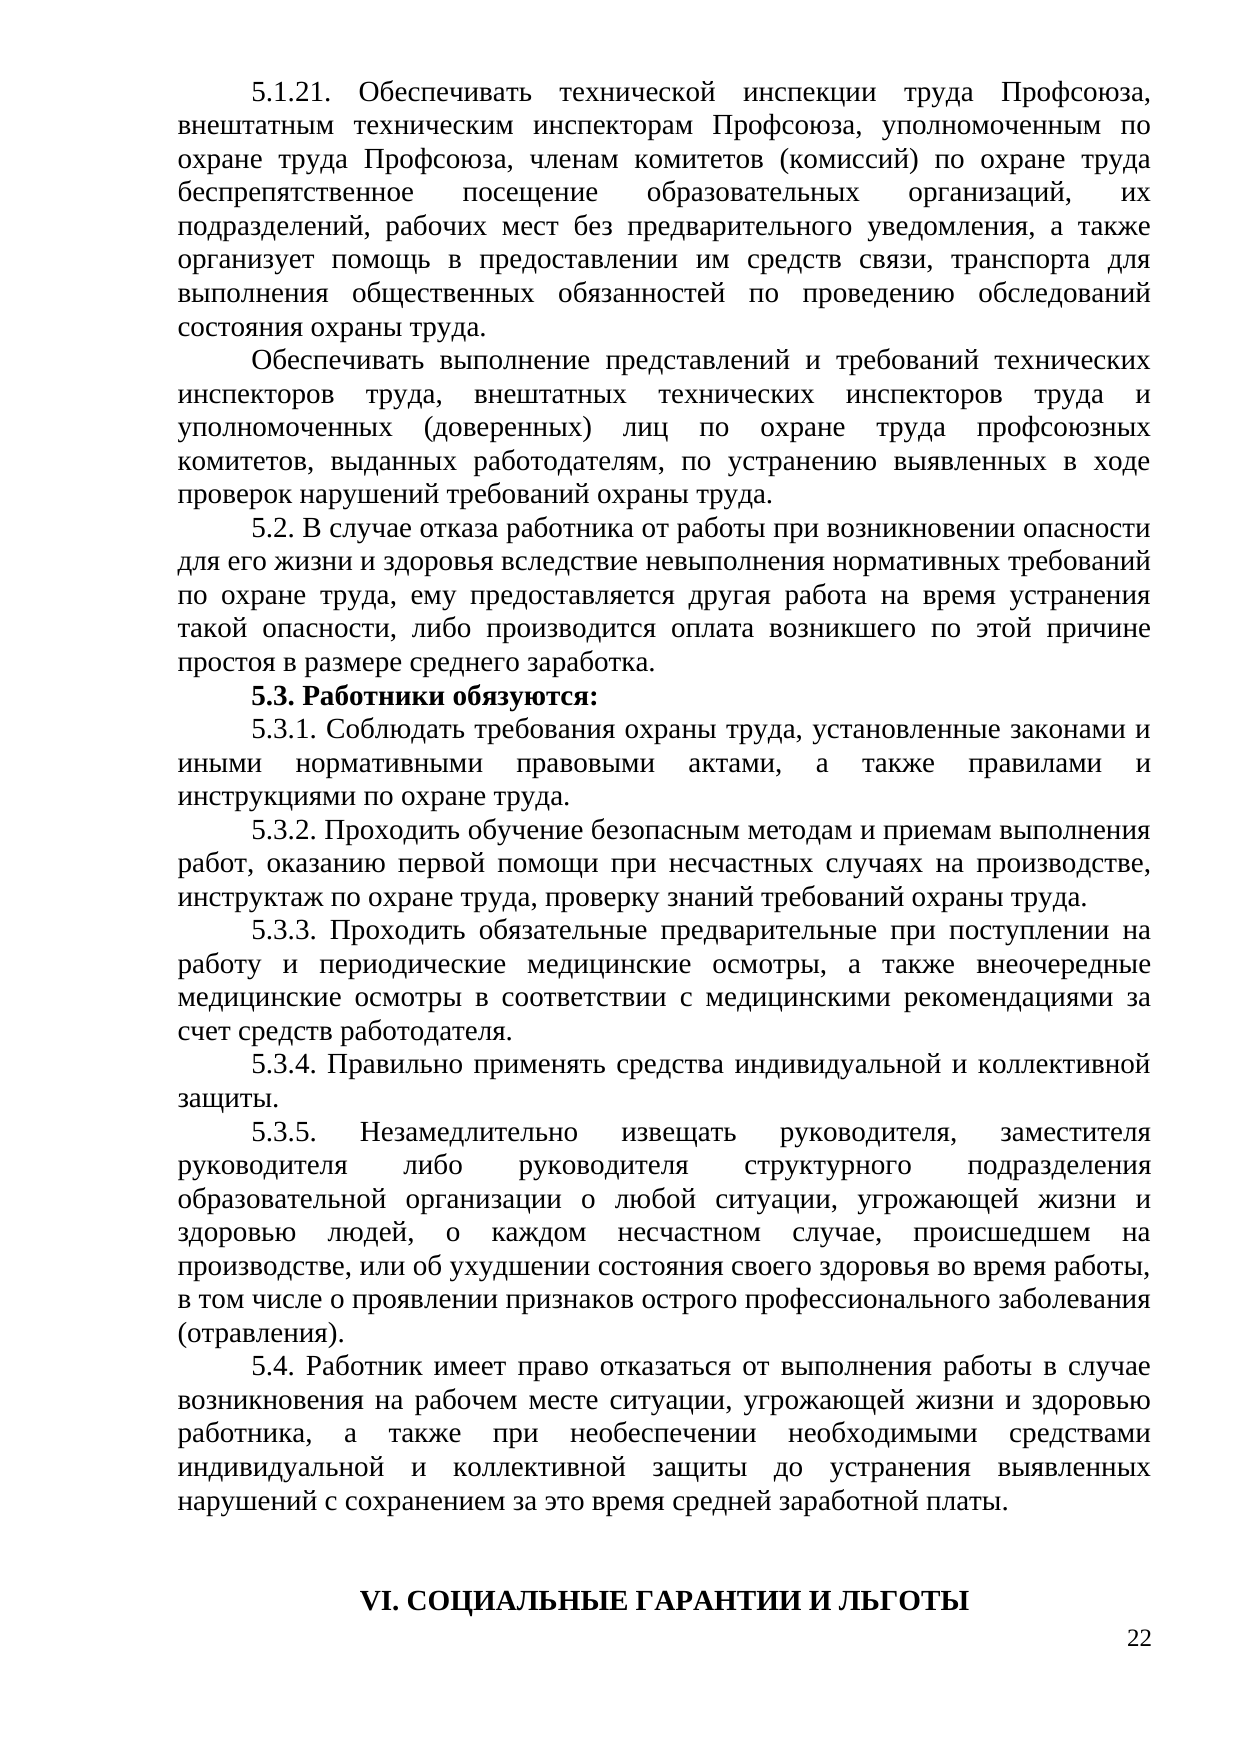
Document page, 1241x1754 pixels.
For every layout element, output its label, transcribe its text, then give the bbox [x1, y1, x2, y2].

text 5.2. В случае отказа работника от работы при возникновении опасности для его жизни и здоровья вследствие невыполнения нормативных требований по охране труда, ему предоставляется другая работа на время устранения такой опасности, либо производится оплата возникшего по этой причине простоя в размере среднего заработка. [177, 510, 1152, 678]
text 5.3.5. Незамедлительно извещать руководителя, заместителя руководителя либо руководителя структурного подразделения образовательной организации о любой ситуации, угрожающей жизни и здоровью людей, о каждом несчастном случае, происшедшем на производстве, или об ухудшении состояния своего здоровья во время работы, в том числе о проявлении признаков острого профессионального заболевания (отравления). [177, 1114, 1152, 1348]
text 5.3.2. Проходить обучение безопасным методам и приемам выполнения работ, оказанию первой помощи при несчастных случаях на производстве, инструктаж по охране труда, проверку знаний требований охраны труда. [177, 812, 1152, 912]
text 5.3.4. Правильно применять средства индивидуальной и коллективной защиты. [177, 1047, 1152, 1114]
text 5.3.3. Проходить обязательные предварительные при поступлении на работу и периодические медицинские осмотры, а также внеочередные медицинские осмотры в соответствии с медицинскими рекомендациями за счет средств работодателя. [177, 912, 1152, 1047]
text 5.3.1. Соблюдать требования охраны труда, установленные законами и иными нормативными правовыми актами, а также правилами и инструкциями по охране труда. [177, 711, 1152, 812]
text Vi. Социальные гарантии и льготы [177, 1583, 1152, 1617]
text 5.3. Работники обязуются: [177, 678, 1152, 711]
text Обеспечивать выполнение представлений и требований технических инспекторов труда, внештатных технических инспекторов труда и уполномоченных (доверенных) лиц по охране труда профсоюзных комитетов, выданных работодателям, по устранению выявленных в ходе проверок нарушений требований охраны труда. [177, 342, 1152, 510]
text 5.1.21. Обеспечивать технической инспекции труда Профсоюза, внештатным техническим инспекторам Профсоюза, уполномоченным по охране труда Профсоюза, членам комитетов (комиссий) по охране труда беспрепятственное посещение образовательных организаций, их подразделений, рабочих мест без предварительного уведомления, а также организует помощь в предоставлении им средств связи, транспорта для выполнения общественных обязанностей по проведению обследований состояния охраны труда. [177, 74, 1152, 342]
text 5.4. Работник имеет право отказаться от выполнения работы в случае возникновения на рабочем месте ситуации, угрожающей жизни и здоровью работника, а также при необеспечении необходимыми средствами индивидуальной и коллективной защиты до устранения выявленных нарушений с сохранением за это время средней заработной платы. [177, 1348, 1152, 1516]
